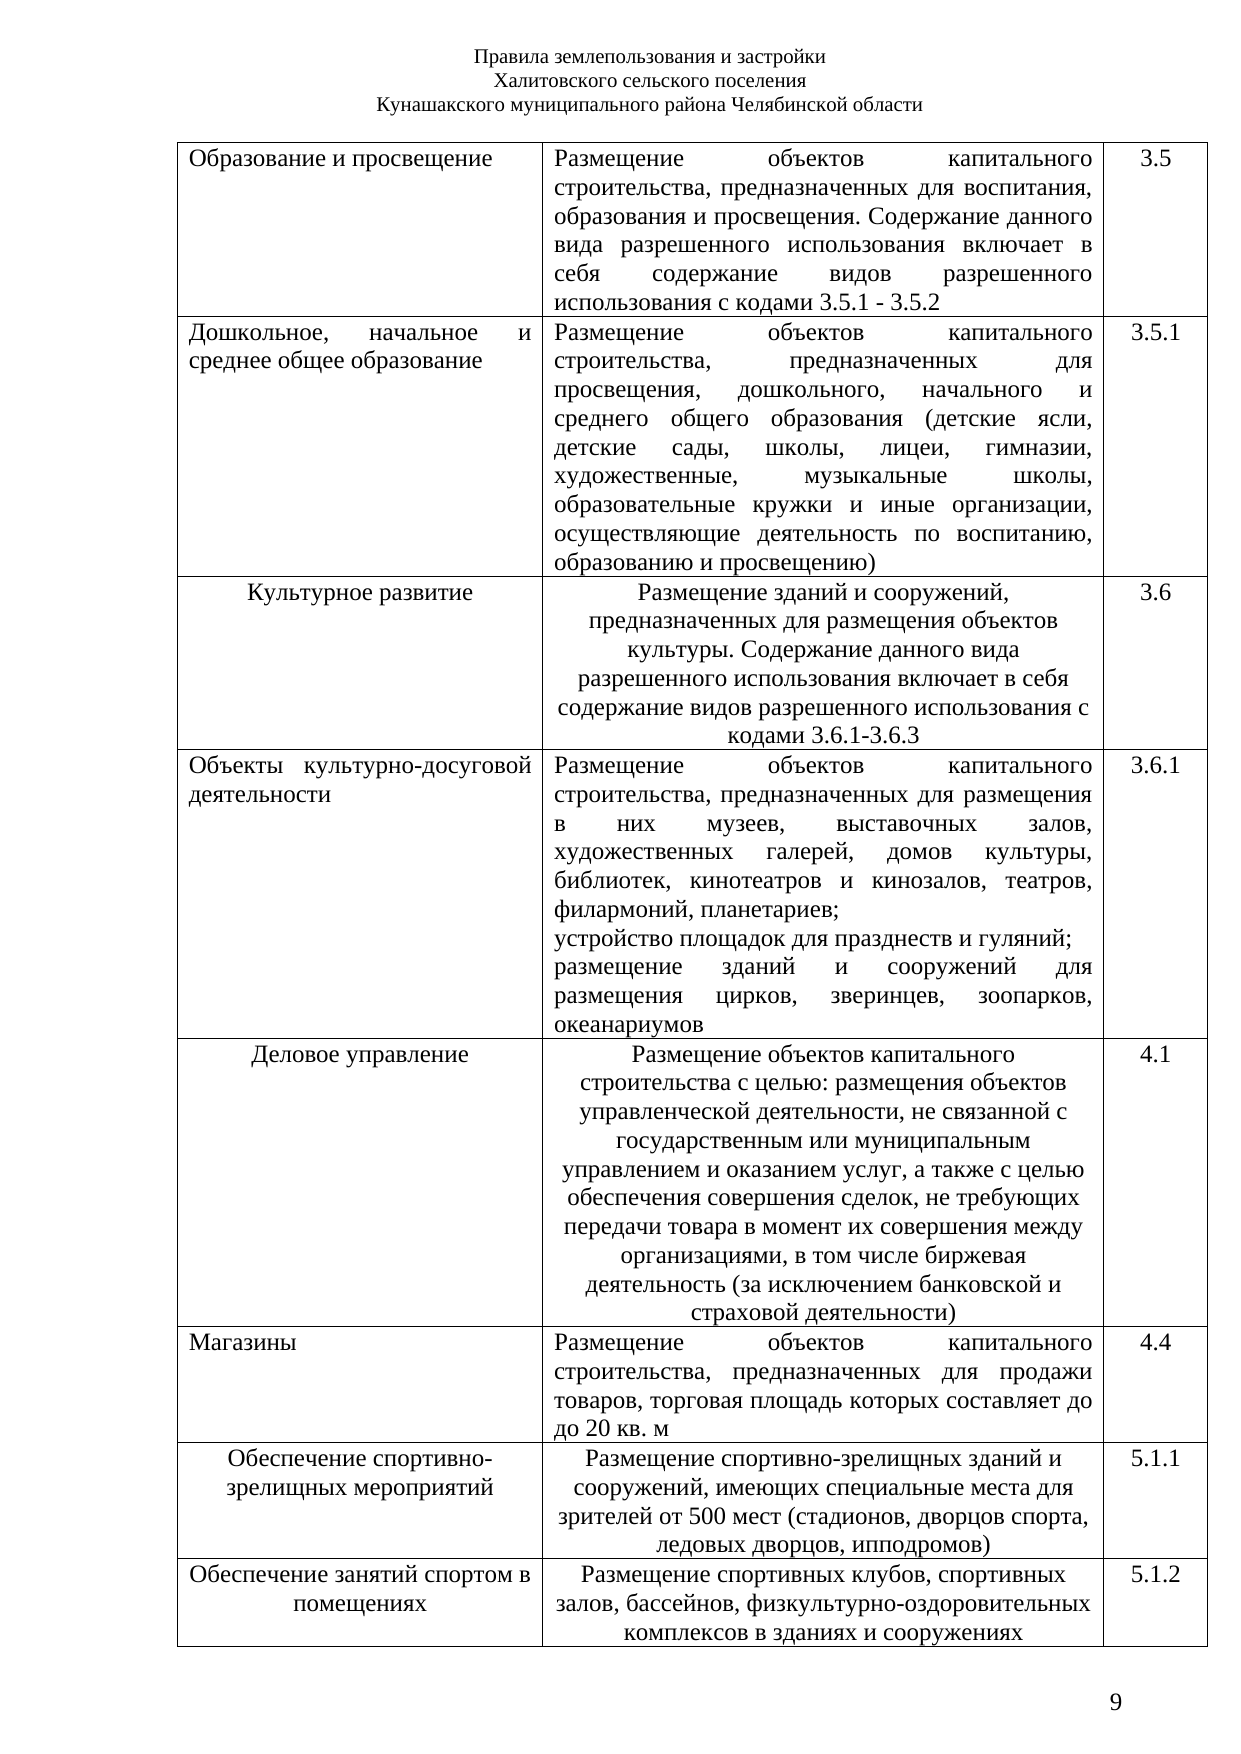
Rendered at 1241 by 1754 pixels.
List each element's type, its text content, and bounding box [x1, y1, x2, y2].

table_cell 4.1 [1104, 1039, 1207, 1326]
table_cell 3.5 [1104, 143, 1207, 316]
table_cell Размещение объектов капитального строительства, предназначенных для просвещения, дошкольного, начального и среднего общего образования (детские ясли, детские сады, школы, лицеи, гимназии, художественные, музыкальные школы, образовательные кружки и иные организации, осуществляющие деятельность по воспитанию, образованию и просвещению) [543, 317, 1103, 576]
table_cell 4.4 [1104, 1327, 1207, 1442]
table_cell Обеспечение спортивно- зрелищных мероприятий [178, 1443, 542, 1558]
table_cell Размещение спортивных клубов, спортивных залов, бассейнов, физкультурно-оздоровительных комплексов в зданиях и сооружениях [543, 1559, 1103, 1646]
table_cell 3.5.1 [1104, 317, 1207, 576]
table_cell Обеспечение занятий спортом в помещениях [178, 1559, 542, 1646]
table_cell 5.1.2 [1104, 1559, 1207, 1646]
table_cell 5.1.1 [1104, 1443, 1207, 1558]
table_cell Размещение объектов капитального строительства, предназначенных для продажи товаров, торговая площадь которых составляет до до 20 кв. м [543, 1327, 1103, 1442]
table_cell Магазины [178, 1327, 542, 1442]
table_cell Размещение зданий и сооружений, предназначенных для размещения объектов культуры. Содержание данного вида разрешенного использования включает в себя содержание видов разрешенного использования с кодами 3.6.1-3.6.3 [543, 577, 1103, 749]
table_cell Культурное развитие [178, 577, 542, 749]
table_cell Размещение объектов капитального строительства, предназначенных для воспитания, образования и просвещения. Содержание данного вида разрешенного использования включает в себя содержание видов разрешенного использования с кодами 3.5.1 - 3.5.2 [543, 143, 1103, 316]
table_cell 3.6.1 [1104, 750, 1207, 1038]
table_cell Размещение объектов капитального строительства с целью: размещения объектов управленческой деятельности, не связанной с государственным или муниципальным управлением и оказанием услуг, а также с целью обеспечения совершения сделок, не требующих передачи товара в момент их совершения между организациями, в том числе биржевая деятельность (за исключением банковской и страховой деятельности) [543, 1039, 1103, 1326]
table_cell 3.6 [1104, 577, 1207, 749]
table_cell Дошкольное, начальное и среднее общее образование [178, 317, 542, 576]
table_cell Размещение спортивно-зрелищных зданий и сооружений, имеющих специальные места для зрителей от 500 мест (стадионов, дворцов спорта, ледовых дворцов, ипподромов) [543, 1443, 1103, 1558]
table_cell Объекты культурно-досуговой деятельности [178, 750, 542, 1038]
table_cell Образование и просвещение [178, 143, 542, 316]
table_cell Размещение объектов капитального строительства, предназначенных для размещения в них музеев, выставочных залов, художественных галерей, домов культуры, библиотек, кинотеатров и кинозалов, театров, филармоний, планетариев; устройство площадок для празднеств и гуляний; размещение зданий и сооружений для размещения цирков, зверинцев, зоопарков, океанариумов [543, 750, 1103, 1038]
table_cell Деловое управление [178, 1039, 542, 1326]
